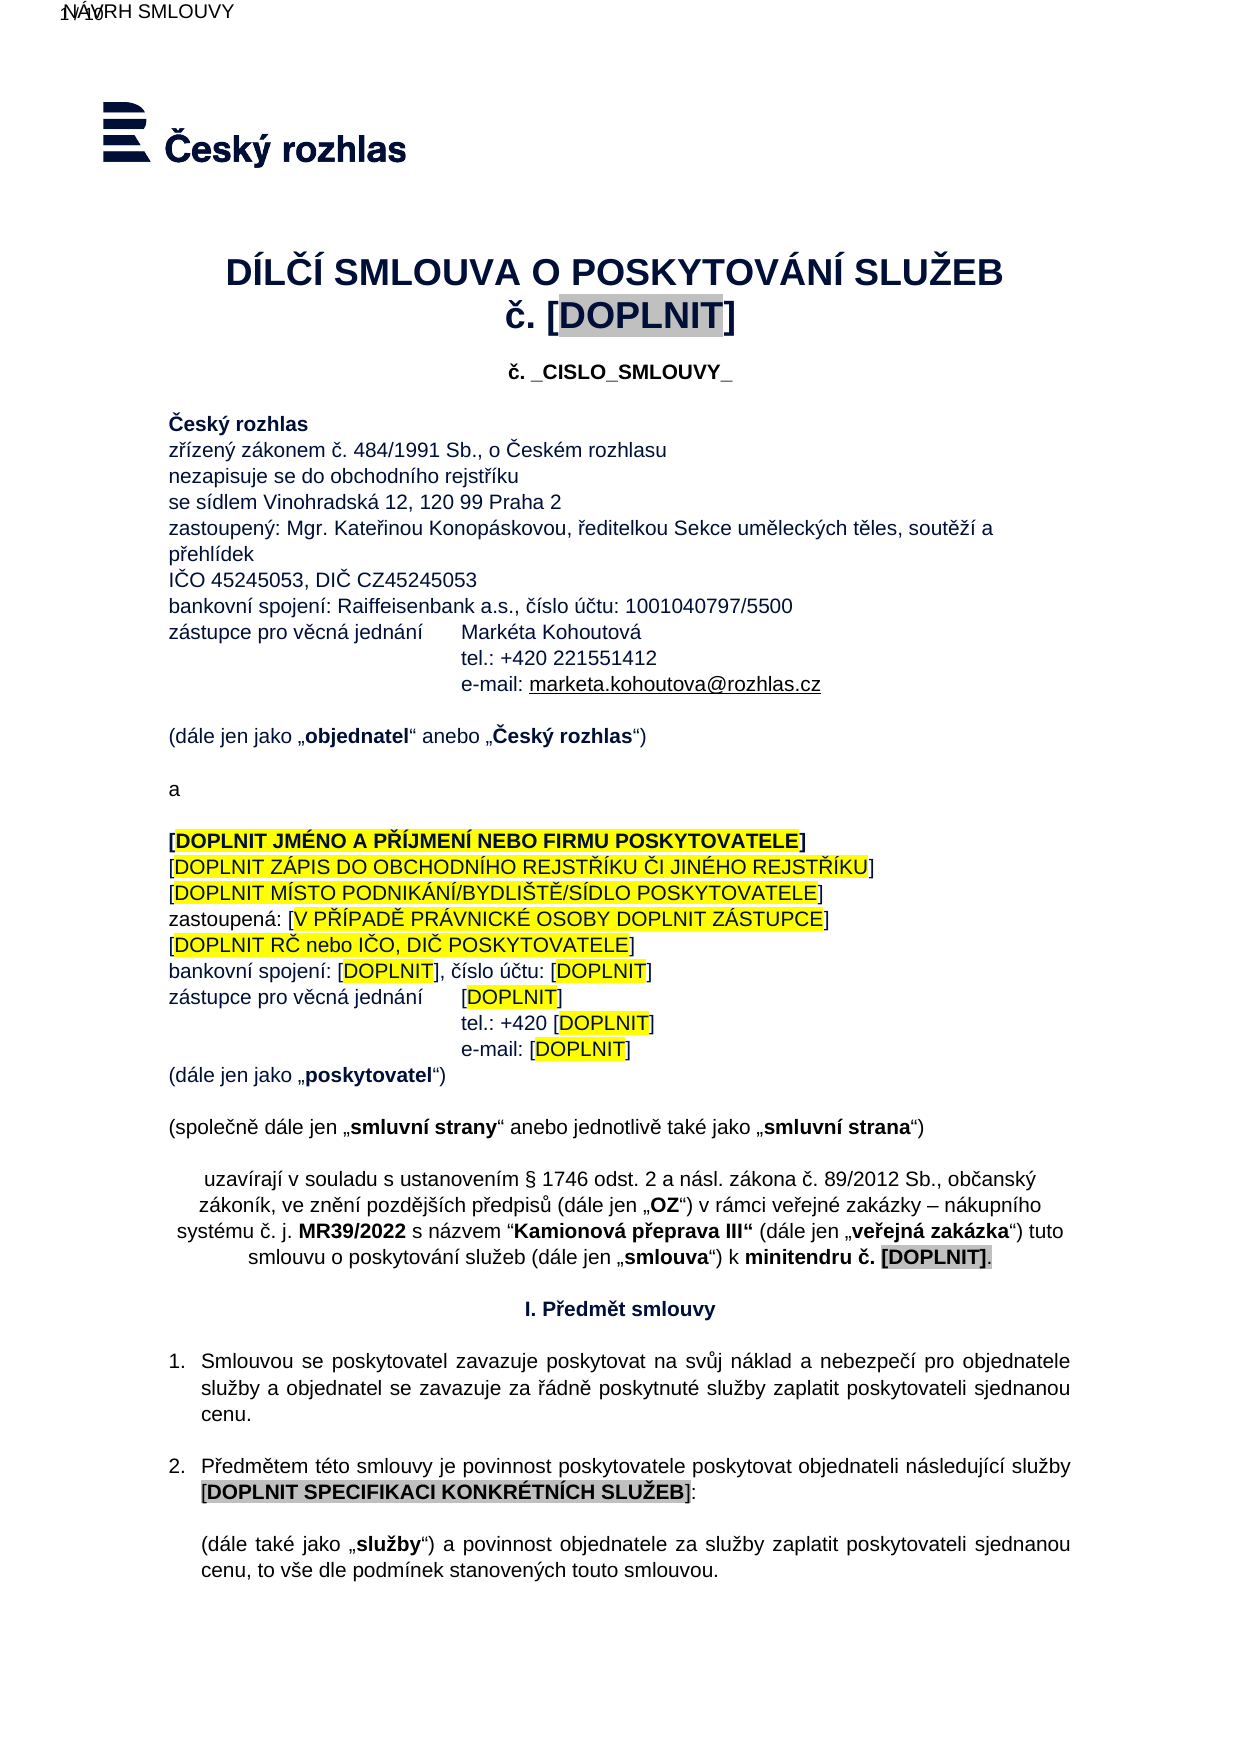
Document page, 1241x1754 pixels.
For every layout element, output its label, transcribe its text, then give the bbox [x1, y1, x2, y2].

text e-mail: [DOPLNIT] [168, 1036, 1072, 1062]
text [DOPLNIT RČ nebo IČO, DIČ POSKYTOVATELE] [168, 931, 1072, 957]
list (dále také jako „služby“) a povinnost objednatele za služby zaplatit poskytovateli sjednanou cenu, to vše dle podmínek stanovených touto smlouvou. [201, 1530, 1072, 1582]
text IČO 45245053, DIČ CZ45245053 [168, 567, 1072, 593]
text zástupce pro věcná jednání [DOPLNIT] [168, 983, 1072, 1009]
text zastoupený: Mgr. Kateřinou Konopáskovou, ředitelkou Sekce uměleckých těles, soutěží a přehlídek [168, 515, 1072, 567]
subtitle Předmět smlouvy [168, 1296, 1072, 1322]
text nezapisuje se do obchodního rejstříku [168, 463, 1072, 489]
text [DOPLNIT ZÁPIS DO OBCHODNÍHO REJSTŘÍKU ČI JINÉHO REJSTŘÍKU] [168, 853, 1072, 879]
text tel.: +420 [DOPLNIT] [168, 1009, 1072, 1036]
text zřízený zákonem č. 484/1991 Sb., o Českém rozhlasu [168, 437, 1072, 463]
text (dále jen jako „poskytovatel“) [168, 1062, 1072, 1088]
text [DOPLNIT MÍSTO PODNIKÁNÍ/BYDLIŠTĚ/SÍDLO POSKYTOVATELE] [168, 879, 1072, 905]
text bankovní spojení: Raiffeisenbank a.s., číslo účtu: 1001040797/5500 [168, 593, 1072, 619]
text zástupce pro věcná jednání Markéta Kohoutová [168, 619, 1072, 645]
text Český rozhlas [168, 411, 1072, 437]
title DÍLČÍ SMLOUVA O POSKYTOVÁNÍ SLUŽEB č. [DOPLNIT] [168, 250, 1072, 338]
text uzavírají v souladu s ustanovením § 1746 odst. 2 a násl. zákona č. 89/2012 Sb., občanský zákoník, ve znění pozdějších předpisů (dále jen „OZ“) v rámci veřejné zakázky – nákupního systému č. j. MR39/2022 s názvem “Kamionová přeprava III“ (dále jen „veřejná zakázka“) tuto smlouvu o poskytování služeb (dále jen „smlouva“) k minitendru č. [DOPLNIT]. [168, 1166, 1072, 1270]
text e-mail: marketa.kohoutova@rozhlas.cz [168, 671, 1072, 697]
text bankovní spojení: [DOPLNIT], číslo účtu: [DOPLNIT] [168, 957, 1072, 983]
text (dále jen jako „objednatel“ anebo „Český rozhlas“) [168, 723, 1072, 749]
text zastoupená: [V PŘÍPADĚ PRÁVNICKÉ OSOBY DOPLNIT ZÁSTUPCE] [168, 905, 1072, 931]
text (společně dále jen „smluvní strany“ anebo jednotlivě také jako „smluvní strana“) [168, 1114, 1072, 1140]
picture [103, 102, 406, 168]
list Předmětem této smlouvy je povinnost poskytovatele poskytovat objednateli následující služby [DOPLNIT SPECIFIKACI KONKRÉTNÍCH SLUŽEB]: [168, 1452, 1072, 1504]
text se sídlem Vinohradská 12, 120 99 Praha 2 [168, 489, 1072, 515]
text tel.: +420 221551412 [168, 645, 1072, 671]
list Smlouvou se poskytovatel zavazuje poskytovat na svůj náklad a nebezpečí pro objednatele služby a objednatel se zavazuje za řádně poskytnuté služby zaplatit poskytovateli sjednanou cenu. [168, 1348, 1072, 1426]
text a [168, 775, 1072, 801]
text [DOPLNIT JMÉNO A PŘÍJMENÍ NEBO FIRMU POSKYTOVATELE] [168, 827, 1072, 853]
text č. _CISLO_SMLOUVY_ [168, 358, 1072, 384]
